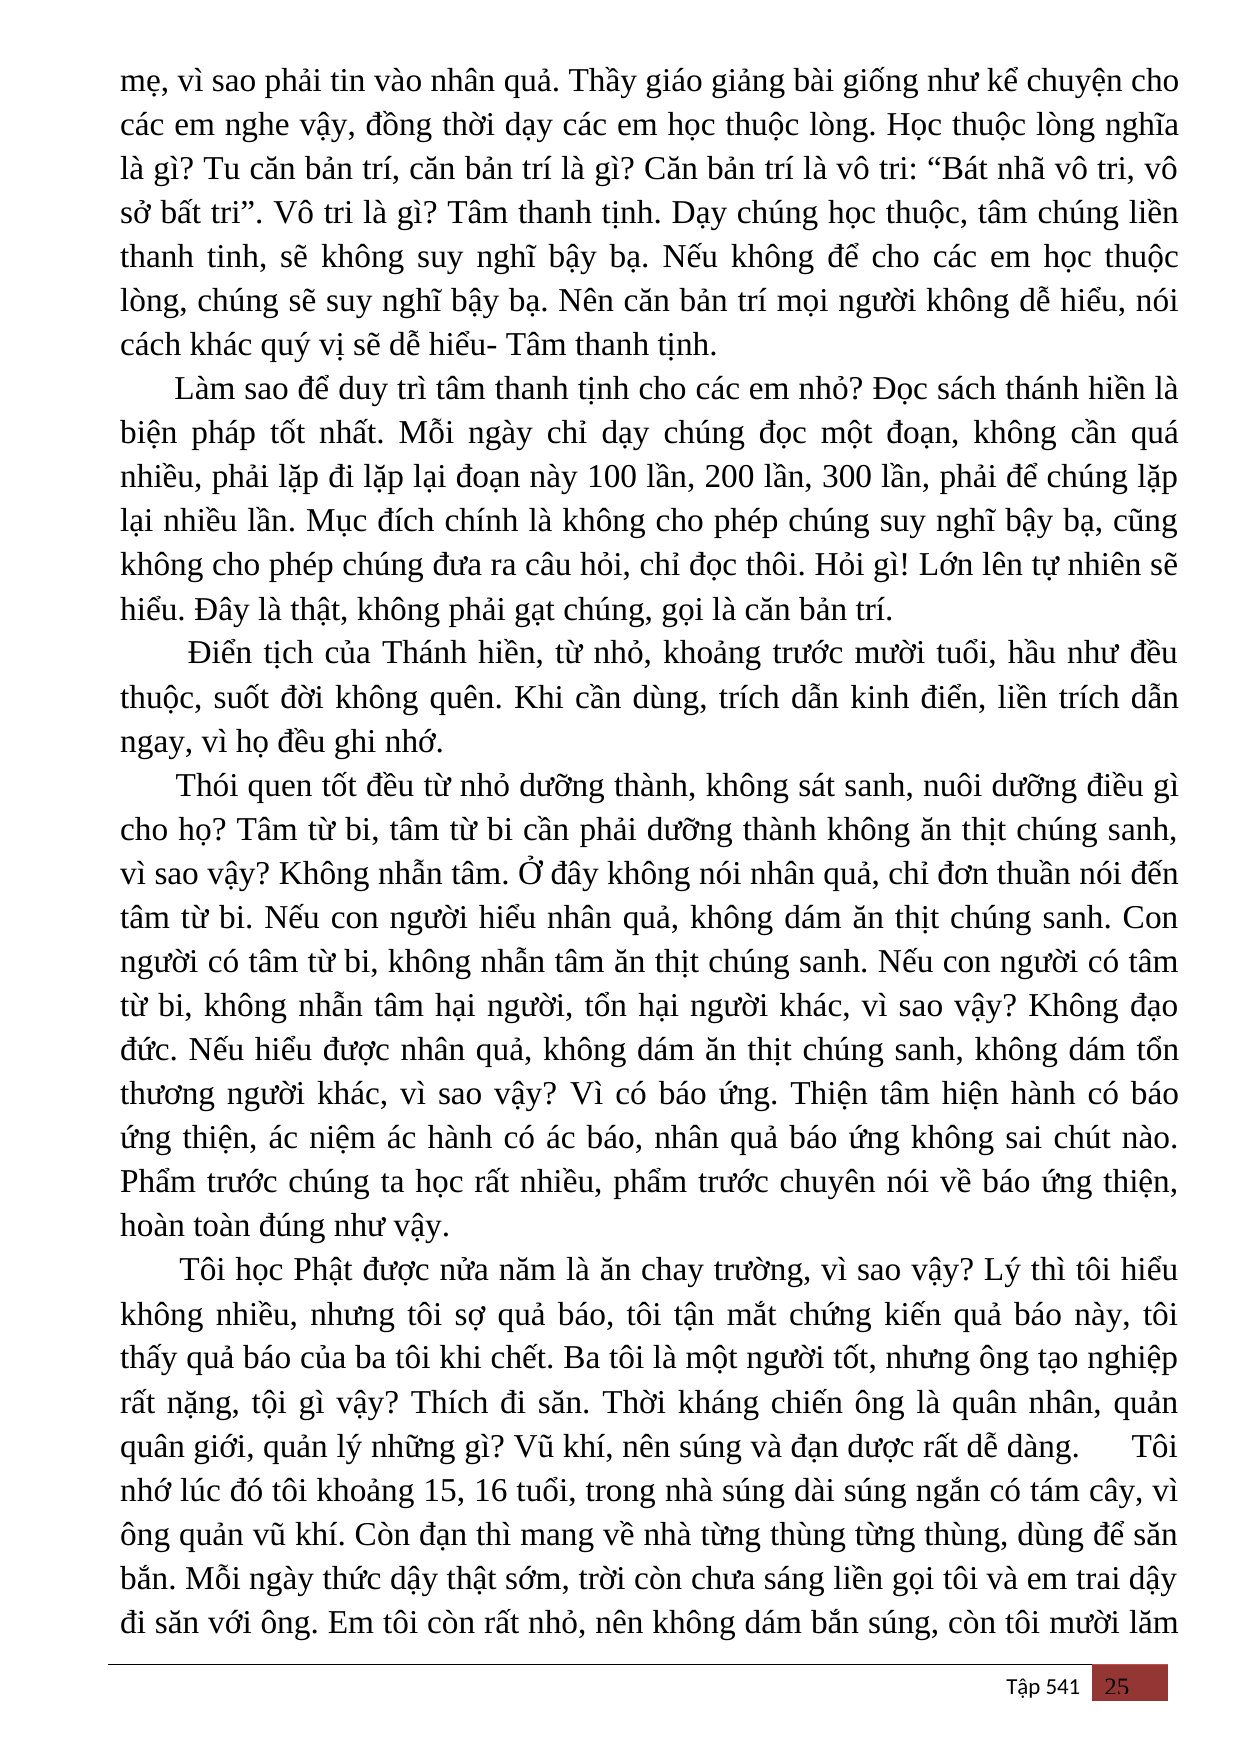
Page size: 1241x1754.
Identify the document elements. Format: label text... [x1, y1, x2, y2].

text Điển tịch của Thánh hiền, từ nhỏ, khoảng trước mười tuổi, hầu như đều thuộc, suốt đời không quên. Khi cần dùng, trích dẫn kinh điển, liền trích dẫn ngay, vì họ đều ghi nhớ. [120, 633, 1180, 759]
text Thói quen tốt đều từ nhỏ dưỡng thành, không sát sanh, nuôi dưỡng điều gì cho họ? Tâm từ bi, tâm từ bi cần phải dưỡng thành không ăn thịt chúng sanh, vì sao vậy? Không nhẫn tâm. Ở đây không nói nhân quả, chỉ đơn thuần nói đến tâm từ bi. Nếu con người hiểu nhân quả, không dám ăn thịt chúng sanh. Con người có tâm từ bi, không nhẫn tâm ăn thịt chúng sanh. Nếu con người có tâm từ bi, không nhẫn tâm hại người, tổn hại người khác, vì sao vậy? Không đạo đức. Nếu hiểu được nhân quả, không dám ăn thịt chúng sanh, không dám tổn thương người khác, vì sao vậy? Vì có báo ứng. Thiện tâm hiện hành có báo ứng thiện, ác niệm ác hành có ác báo, nhân quả báo ứng không sai chút nào. Phẩm trước chúng ta học rất nhiều, phẩm trước chuyên nói về báo ứng thiện, hoàn toàn đúng như vậy. [120, 765, 1180, 1244]
text Làm sao để duy trì tâm thanh tịnh cho các em nhỏ? Đọc sách thánh hiền là biện pháp tốt nhất. Mỗi ngày chỉ dạy chúng đọc một đoạn, không cần quá nhiều, phải lặp đi lặp lại đoạn này 100 lần, 200 lần, 300 lần, phải để chúng lặp lại nhiều lần. Mục đích chính là không cho phép chúng suy nghĩ bậy bạ, cũng không cho phép chúng đưa ra câu hỏi, chỉ đọc thôi. Hỏi gì! Lớn lên tự nhiên sẽ hiểu. Đây là thật, không phải gạt chúng, gọi là căn bản trí. [120, 368, 1180, 627]
